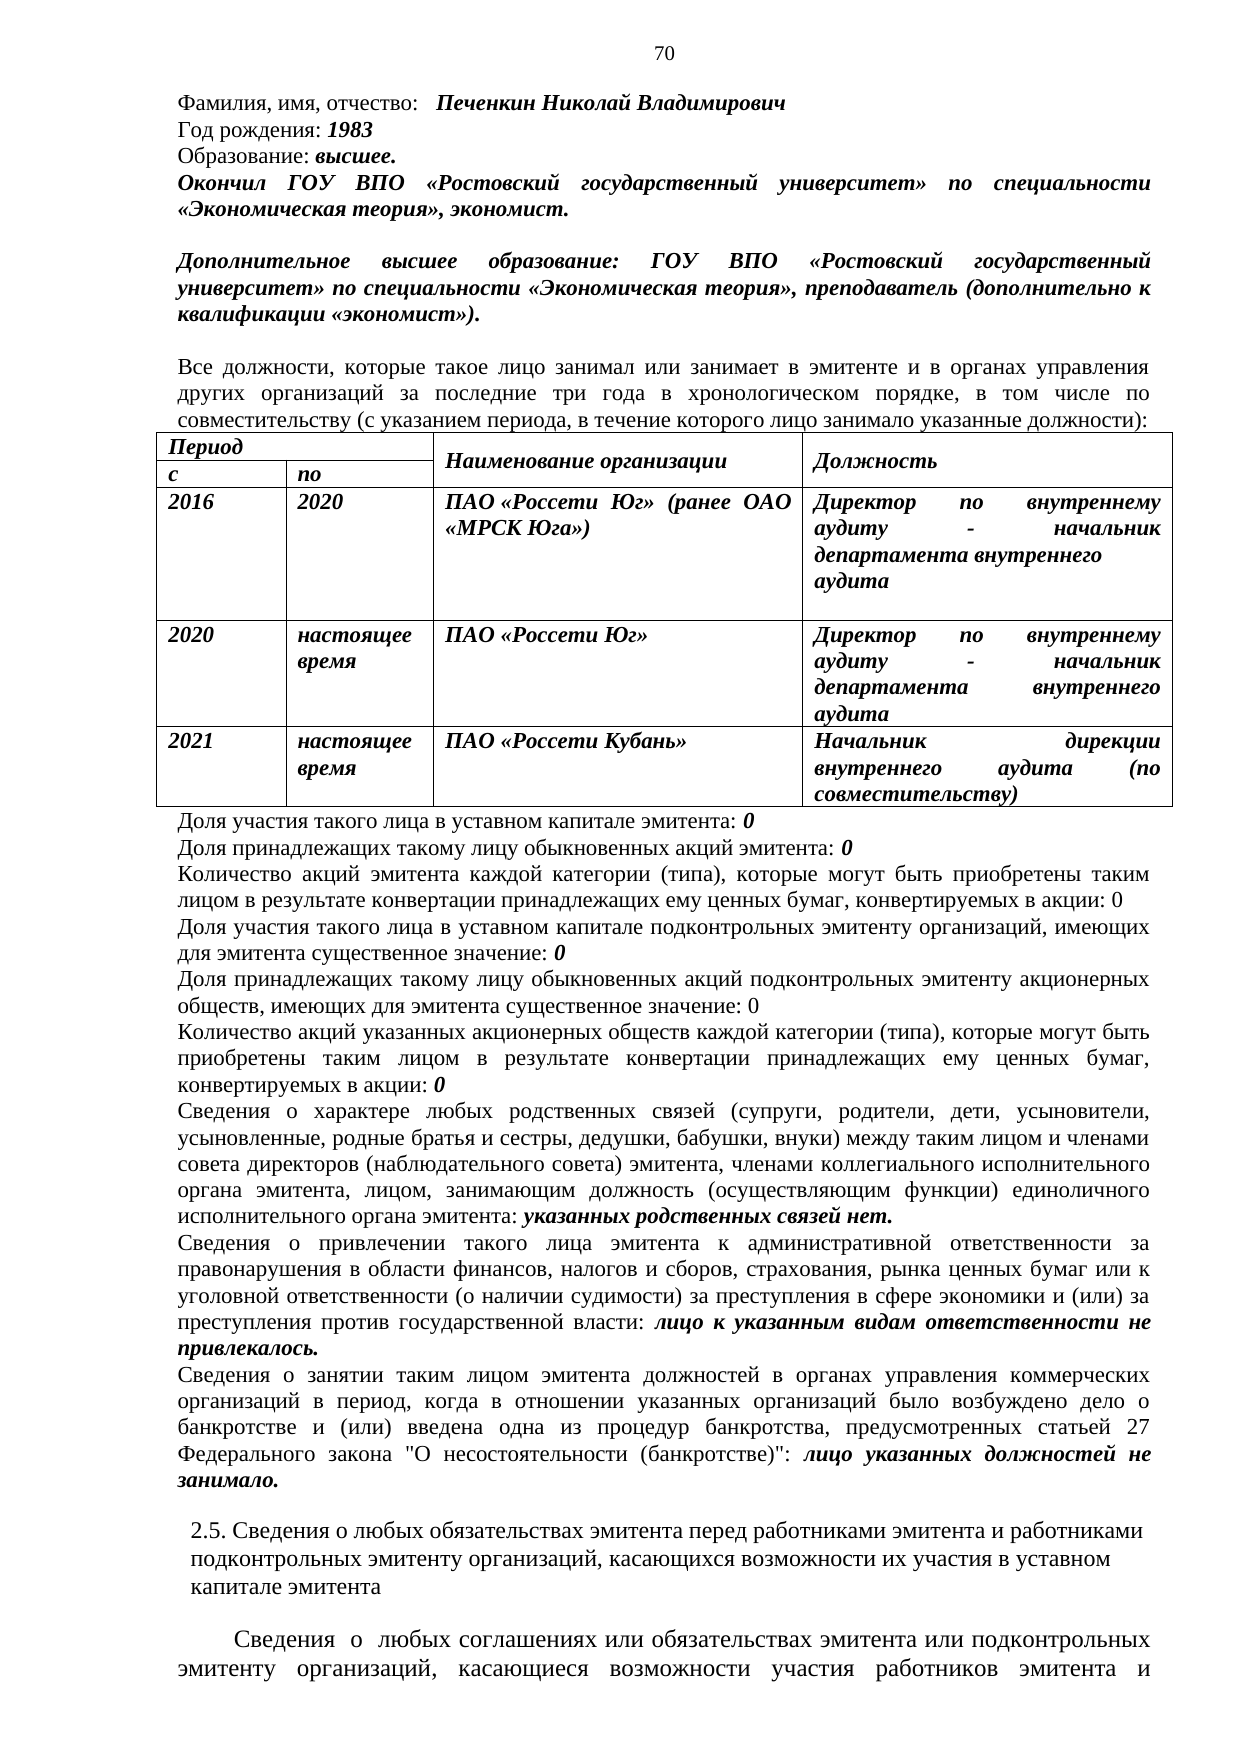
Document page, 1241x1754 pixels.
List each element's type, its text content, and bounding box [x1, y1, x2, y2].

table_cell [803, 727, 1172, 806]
text Доля принадлежащих такому лицу обыкновенных акций эмитента: 0 [177, 834, 1152, 860]
text Все должности, которые такое лицо занимал или занимает в эмитенте и в органах управления других организаций за последние три года в хронологическом порядке, в том числе по совместительству (с указанием периода, в течение которого лицо занимало указанные должности): [177, 353, 1152, 432]
text Сведения о занятии таким лицом эмитента должностей в органах управления коммерческих организаций в период, когда в отношении указанных организаций было возбуждено дело о банкротстве и (или) введена одна из процедур банкротства, предусмотренных статьей 27 Федерального закона "О несостоятельности (банкротстве)": лицо указанных должностей не занимало. [177, 1361, 1152, 1492]
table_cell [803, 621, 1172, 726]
text Доля принадлежащих такому лицу обыкновенных акций подконтрольных эмитенту акционерных обществ, имеющих для эмитента существенное значение: 0 [177, 965, 1152, 1018]
text Сведения о характере любых родственных связей (супруги, родители, дети, усыновители, усыновленные, родные братья и сестры, дедушки, бабушки, внуки) между таким лицом и членами совета директоров (наблюдательного совета) эмитента, членами коллегиального исполнительного органа эмитента, лицом, занимающим должность (осуществляющим функции) единоличного исполнительного органа эмитента: указанных родственных связей нет. [177, 1097, 1152, 1229]
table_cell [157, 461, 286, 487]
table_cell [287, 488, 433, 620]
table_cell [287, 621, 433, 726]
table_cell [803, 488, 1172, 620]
text Количество акций указанных акционерных обществ каждой категории (типа), которые могут быть приобретены таким лицом в результате конвертации принадлежащих ему ценных бумаг, конвертируемых в акции: 0 [177, 1018, 1152, 1097]
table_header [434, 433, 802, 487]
text Сведения о привлечении такого лица эмитента к административной ответственности за правонарушения в области финансов, налогов и сборов, страхования, рынка ценных бумаг или к уголовной ответственности (о наличии судимости) за преступления в сфере экономики и (или) за преступления против государственной власти: лицо к указанным видам ответственности не привлекалось. [177, 1229, 1152, 1361]
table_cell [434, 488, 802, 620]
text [177, 1624, 1152, 1682]
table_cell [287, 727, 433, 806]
text Доля участия такого лица в уставном капитале подконтрольных эмитенту организаций, имеющих для эмитента существенное значение: 0 [177, 913, 1152, 965]
subtitle 2.5. Сведения о любых обязательствах эмитента перед работниками эмитента и работниками подконтрольных эмитенту организаций, касающихся возможности их участия в уставном капитале эмитента [190, 1517, 1152, 1599]
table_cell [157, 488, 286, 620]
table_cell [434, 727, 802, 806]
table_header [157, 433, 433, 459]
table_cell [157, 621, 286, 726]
text Количество акций эмитента каждой категории (типа), которые могут быть приобретены таким лицом в результате конвертации принадлежащих ему ценных бумаг, конвертируемых в акции: 0 [177, 860, 1152, 913]
text Дополнительное высшее образование: ГОУ ВПО «Ростовский государственный университет» по специальности «Экономическая теория», преподаватель (дополнительно к квалификации «экономист»). [177, 248, 1152, 327]
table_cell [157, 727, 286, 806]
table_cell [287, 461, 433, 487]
text Фамилия, имя, отчество: Печенкин Николай Владимирович [177, 89, 1152, 116]
text Доля участия такого лица в уставном капитале эмитента: 0 [177, 807, 1152, 834]
text Образование: высшее. [177, 142, 1152, 168]
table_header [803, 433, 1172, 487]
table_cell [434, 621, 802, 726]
text Год рождения: 1983 [177, 116, 1152, 142]
text Окончил ГОУ ВПО «Ростовский государственный университет» по специальности «Экономическая теория», экономист. [177, 168, 1152, 221]
